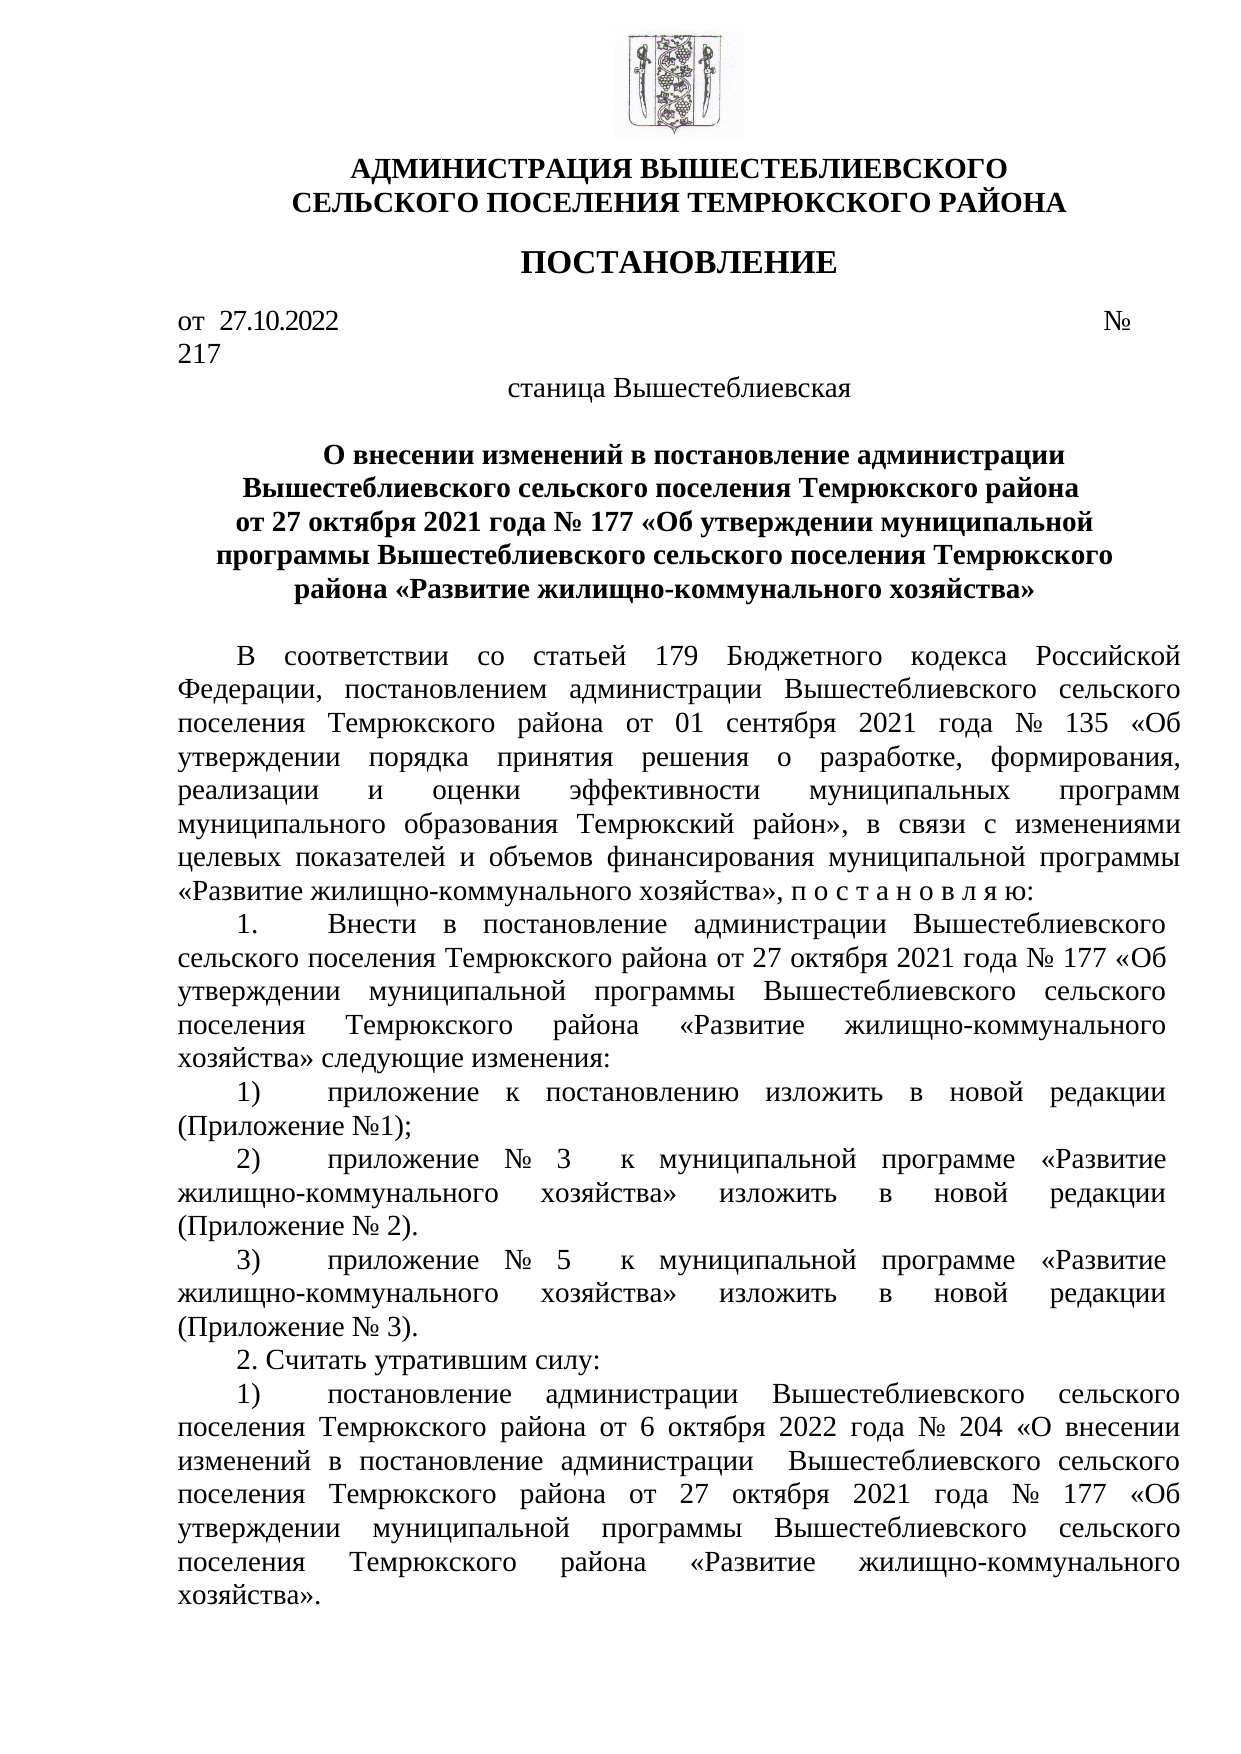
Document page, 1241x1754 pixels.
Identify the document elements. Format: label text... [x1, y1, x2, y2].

text О внесении изменений в постановление администрации Вышестеблиевского сельского поселения Темрюкского района от 27 октября 2021 года № 177 «Об утверждении муниципальной программы Вышестеблиевского сельского поселения Темрюкского района «Развитие жилищно-коммунального хозяйства» [177, 437, 1152, 604]
picture [614, 24, 744, 141]
text 2. Считать утратившим силу: [177, 1342, 1181, 1376]
text СЕЛЬСКОГО ПОСЕЛЕНИЯ ТЕМРЮКСКОГО РАЙОНА [177, 185, 1181, 219]
list приложение № 5 к муниципальной программе «Развитие жилищно-коммунального хозяйства» изложить в новой редакции (Приложение № 3). [177, 1242, 1167, 1342]
text АДМИНИСТРАЦИЯ ВЫШЕСТЕБЛИЕВСКОГО [177, 152, 1181, 185]
list приложение к постановлению изложить в новой редакции (Приложение №1); [177, 1074, 1167, 1141]
text В соответствии со статьей 179 Бюджетного кодекса Российской Федерации, постановлением администрации Вышестеблиевского сельского поселения Темрюкского района от 01 сентября 2021 года № 135 «Об утверждении порядка принятия решения о разработке, формирования, реализации и оценки эффективности муниципальных программ муниципального образования Темрюкский район», в связи с изменениями целевых показателей и объемов финансирования муниципальной программы «Развитие жилищно-коммунального хозяйства», п о с т а н о в л я ю: [177, 806, 1181, 906]
text станица Вышестеблиевская [177, 370, 1181, 403]
text от 27.10.2022 № 217 [177, 303, 1181, 370]
text 1) постановление администрации Вышестеблиевского сельского поселения Темрюкского района от 6 октября 2022 года № 204 «О внесении изменений в постановление администрации Вышестеблиевского сельского поселения Темрюкского района от 27 октября 2021 года № 177 «Об утверждении муниципальной программы Вышестеблиевского сельского поселения Темрюкского района «Развитие жилищно-коммунального хозяйства». [177, 1376, 1181, 1611]
text ПОСТАНОВЛЕНИЕ [177, 243, 1181, 281]
list приложение № 3 к муниципальной программе «Развитие жилищно-коммунального хозяйства» изложить в новой редакции (Приложение № 2). [177, 1141, 1167, 1242]
list Внести в постановление администрации Вышестеблиевского сельского поселения Темрюкского района от 27 октября 2021 года № 177 «Об утверждении муниципальной программы Вышестеблиевского сельского поселения Темрюкского района «Развитие жилищно-коммунального хозяйства» следующие изменения: [177, 906, 1167, 1074]
text В соответствии со статьей 179 Бюджетного кодекса Российской Федерации, постановлением администрации Вышестеблиевского сельского поселения Темрюкского района от 01 сентября 2021 года № 135 «Об утверждении порядка принятия решения о разработке, формирования, реализации и оценки эффективности муниципальных программ муниципального образования Темрюкский район», в связи с изменениями целевых показателей и объемов финансирования муниципальной программы «Развитие жилищно-коммунального хозяйства», п о с т а н о в л я ю: [177, 638, 1181, 739]
